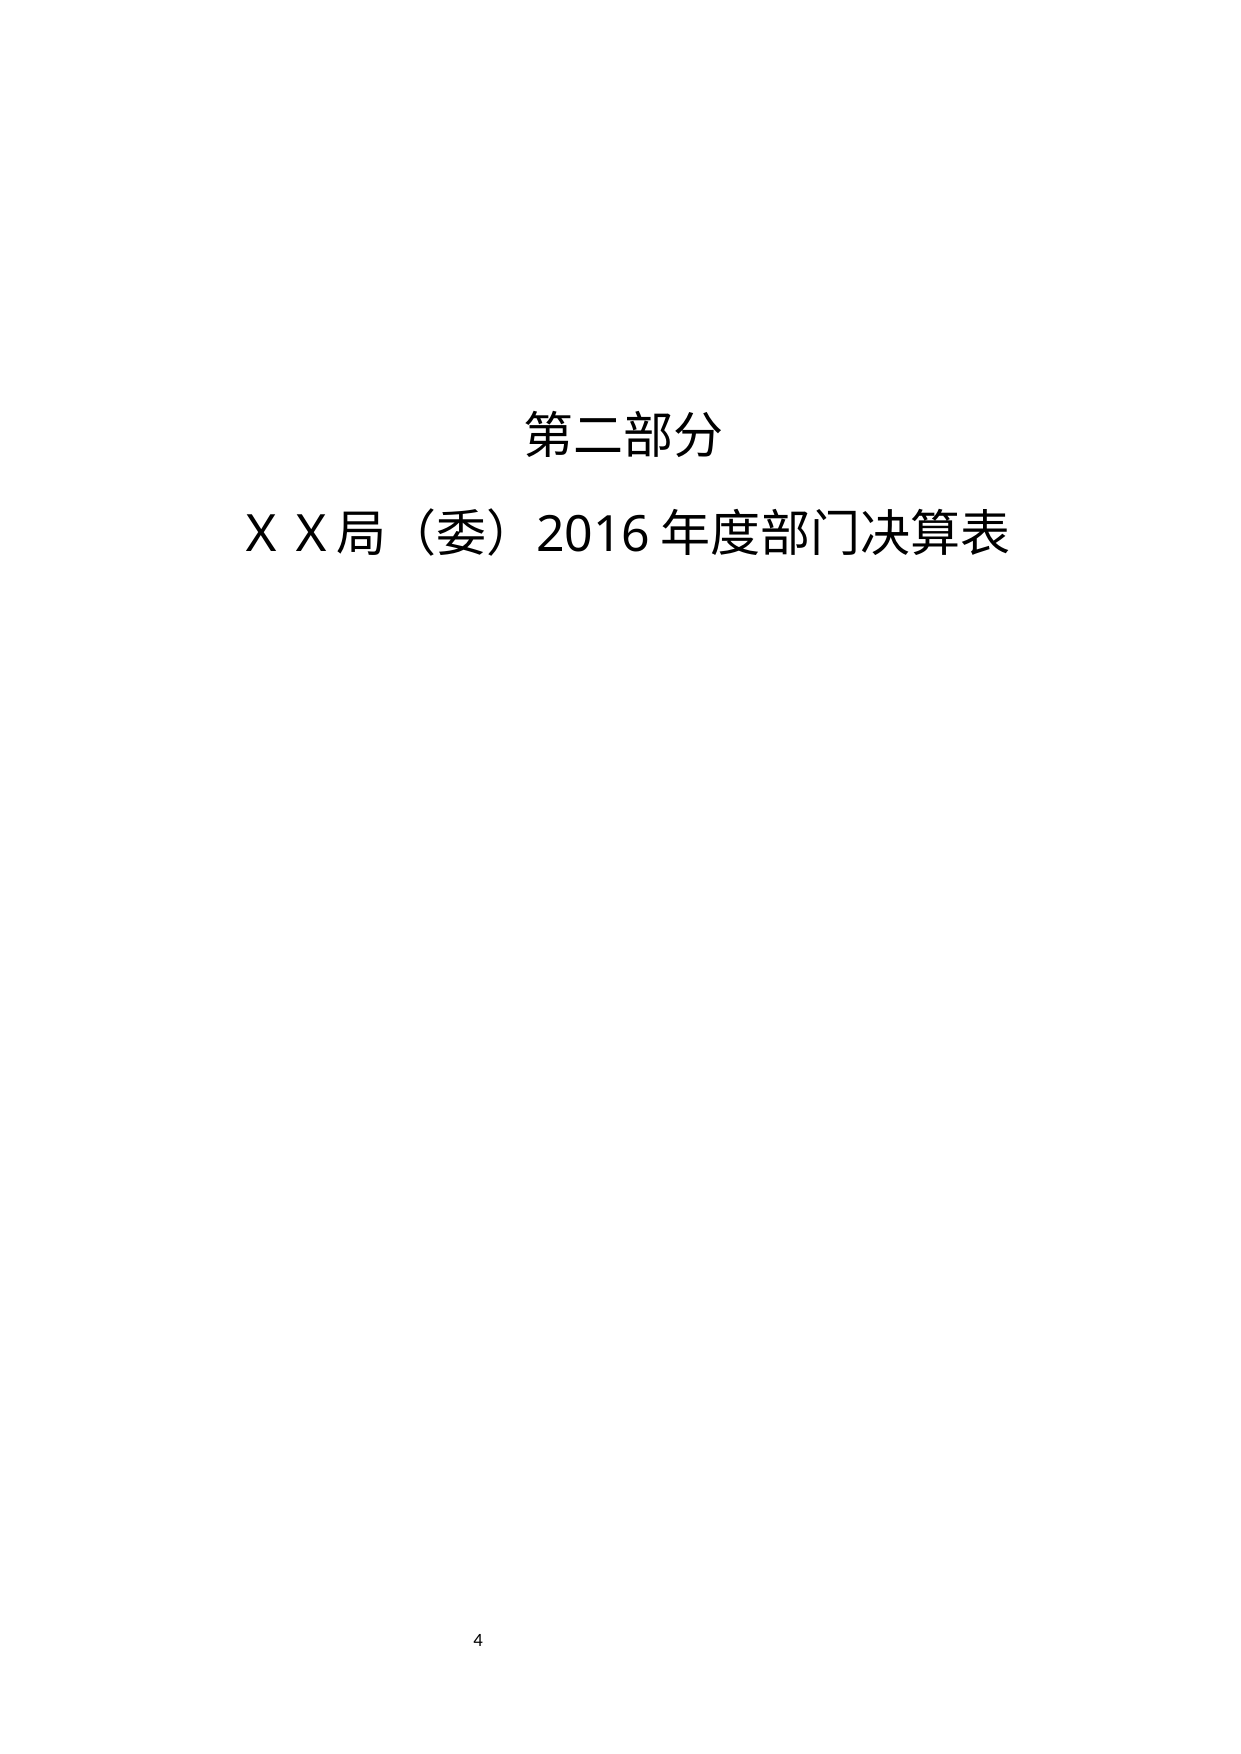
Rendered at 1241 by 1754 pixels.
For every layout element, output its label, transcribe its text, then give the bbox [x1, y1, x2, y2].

text 第二部分 [165, 382, 1081, 481]
text ＸＸ局（委）2016年度部门决算表 [165, 481, 1081, 580]
